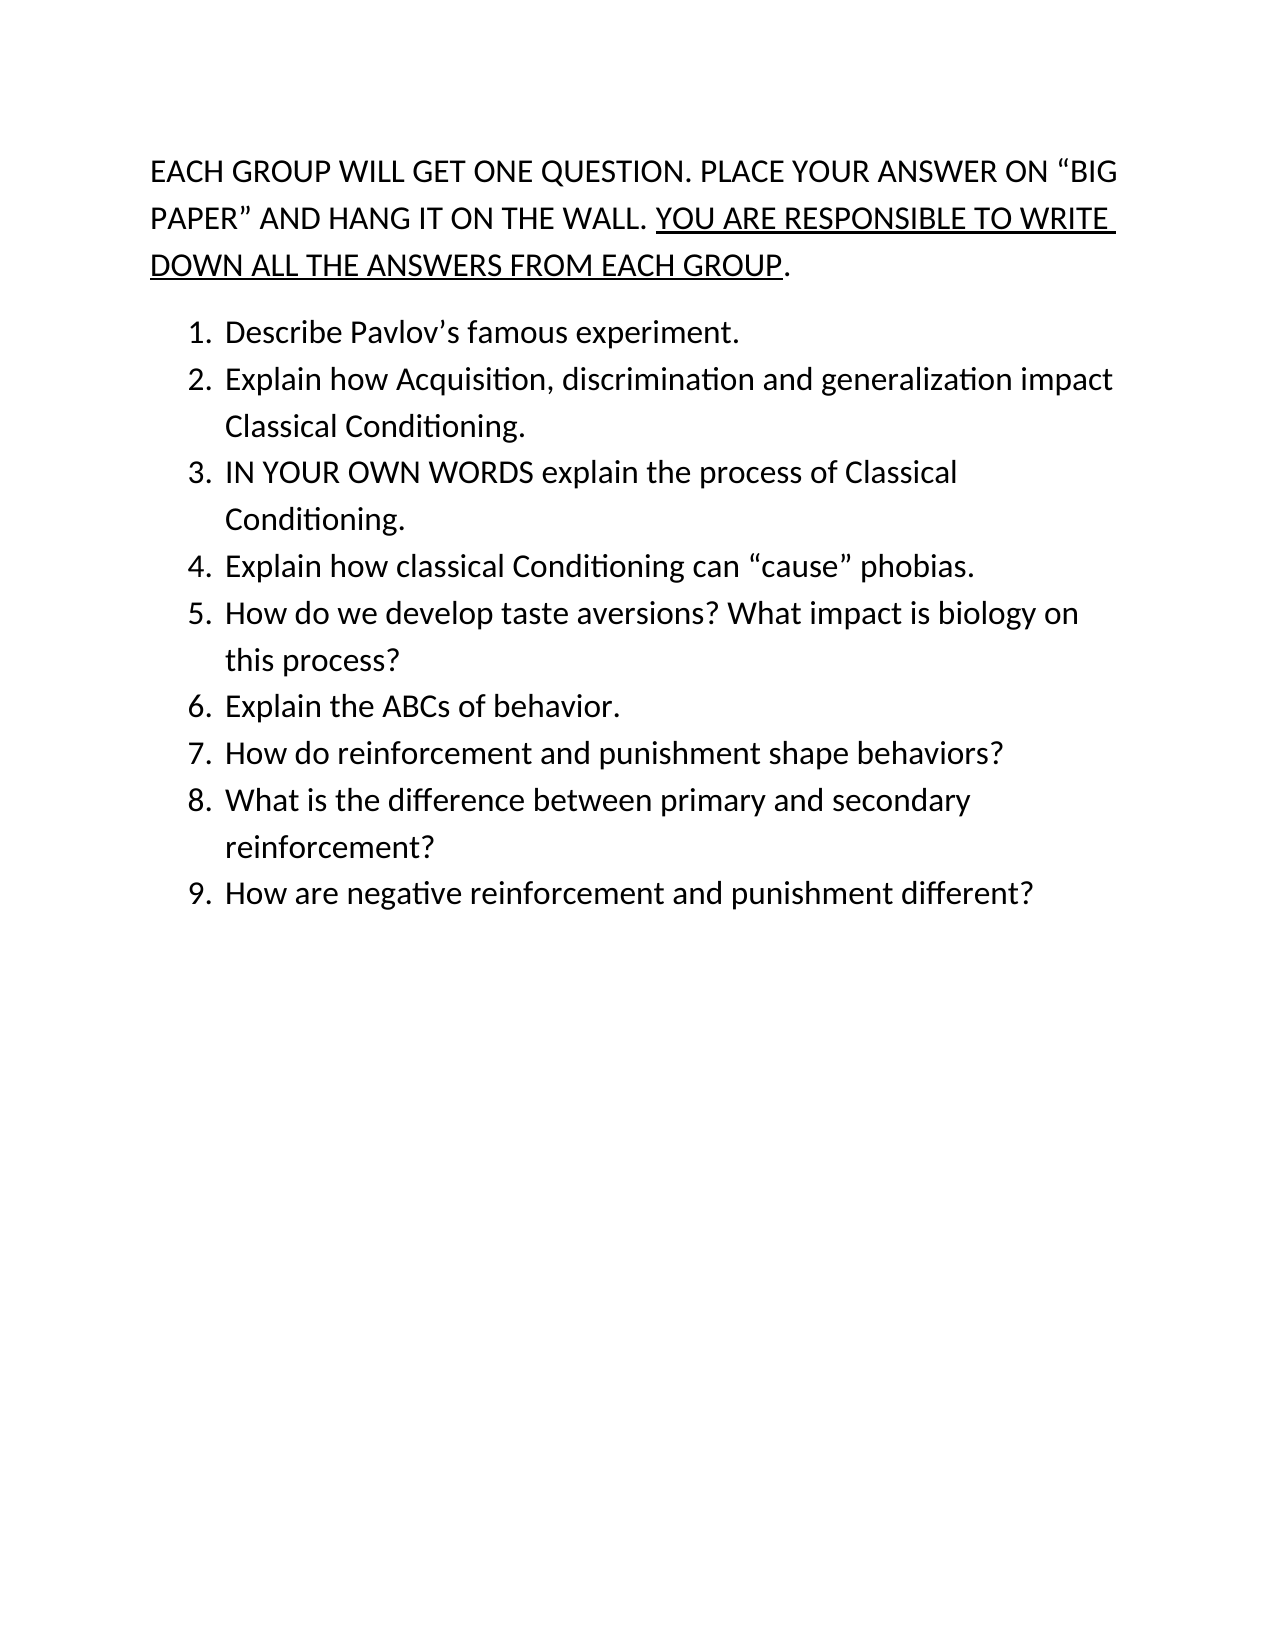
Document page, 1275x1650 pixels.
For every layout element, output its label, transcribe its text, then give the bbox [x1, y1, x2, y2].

list How do reinforcement and punishment shape behaviors? [187, 732, 1125, 773]
list Describe Pavlov’s famous experiment. [187, 311, 1125, 352]
list Explain how classical Conditioning can “cause” phobias. [187, 545, 1125, 586]
list What is the difference between primary and secondary reinforcement? [187, 779, 1125, 866]
list Explain the ABCs of behavior. [187, 685, 1125, 726]
list Explain how Acquisition, discrimination and generalization impact Classical Conditioning. [187, 358, 1125, 445]
list How do we develop taste aversions? What impact is biology on this process? [187, 592, 1125, 679]
text EACH GROUP WILL GET ONE QUESTION. PLACE YOUR ANSWER ON “BIG PAPER” AND HANG IT ON THE WALL. YOU ARE RESPONSIBLE TO WRITE DOWN ALL THE ANSWERS FROM EACH GROUP. [150, 150, 1125, 284]
list IN YOUR OWN WORDS explain the process of Classical Conditioning. [187, 451, 1125, 539]
list How are negative reinforcement and punishment different? [187, 872, 1125, 913]
